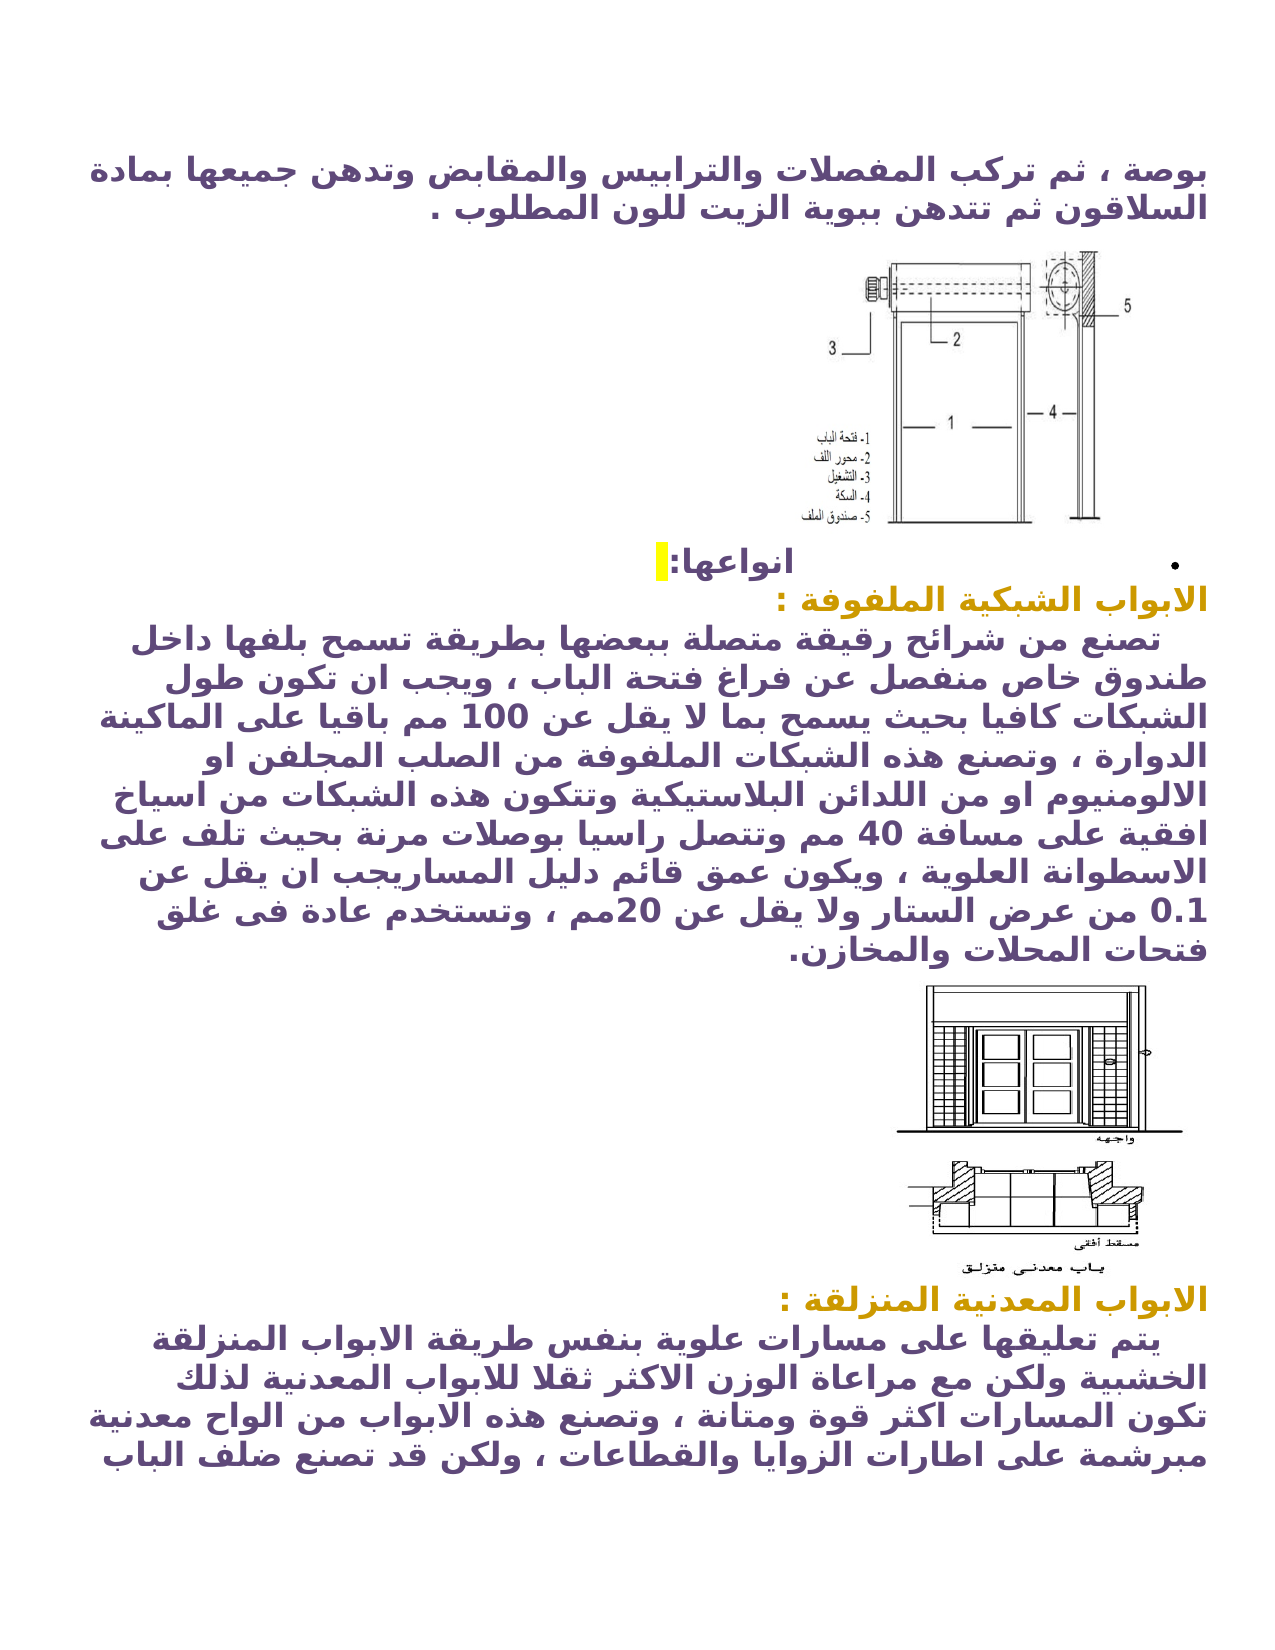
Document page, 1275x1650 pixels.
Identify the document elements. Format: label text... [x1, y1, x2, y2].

text الابواب الشبكية الملفوفة : [187, 581, 1209, 620]
picture [794, 227, 1134, 573]
text الابواب المعدنية المنزلقة : [97, 1280, 1209, 1319]
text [87, 1319, 1209, 1475]
picture [871, 969, 1209, 1281]
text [87, 150, 1209, 228]
text تصنع من شرائح رقيقة متصلة ببعضها بطريقة تسمح بلفها داخل طندوق خاص منفصل عن فراغ فتحة الباب ، ويجب ان تكون طول الشبكات كافيا بحيث يسمح بما لا يقل عن 100 مم باقيا على الماكينة الدوارة ، وتصنع هذه الشبكات الملفوفة من الصلب المجلفن او الالومنيوم او من اللدائن البلاستيكية وتتكون هذه الشبكات من اسياخ افقية على مسافة 40 مم وتتصل راسيا بوصلات مرنة بحيث تلف على الاسطوانة العلوية ، ويكون عمق قائم دليل المساريجب ان يقل عن 0.1 من عرض الستار ولا يقل عن 20مم ، وتستخدم عادة فى غلق فتحات المحلات والمخازن. [87, 620, 1209, 969]
